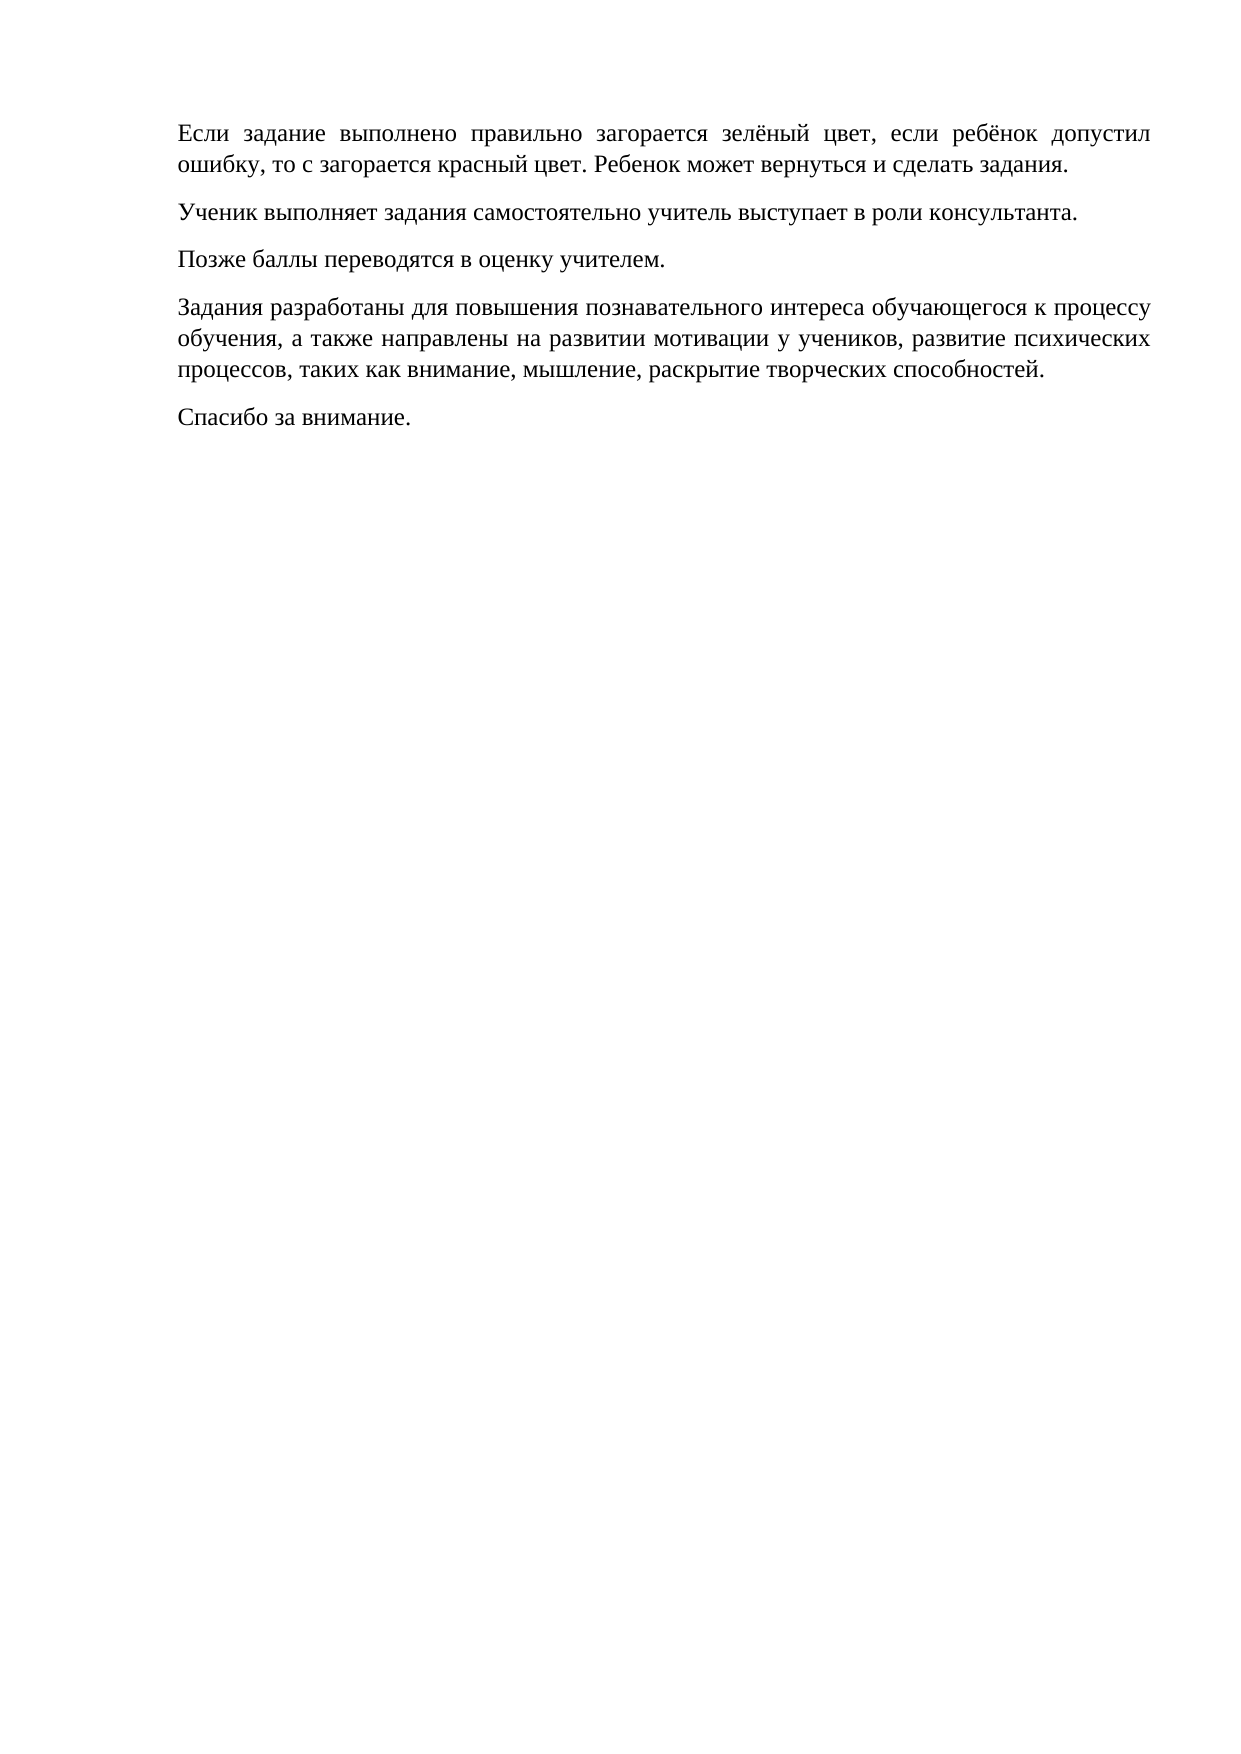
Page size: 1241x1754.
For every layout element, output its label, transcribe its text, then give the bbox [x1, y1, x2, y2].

text Спасибо за внимание. [177, 402, 1152, 431]
text Позже баллы переводятся в оценку учителем. [177, 244, 1152, 273]
text Задания разработаны для повышения познавательного интереса обучающегося к процессу обучения, а также направлены на развитии мотивации у учеников, развитие психических процессов, таких как внимание, мышление, раскрытие творческих способностей. [177, 292, 1152, 383]
text Ученик выполняет задания самостоятельно учитель выступает в роли консультанта. [177, 197, 1152, 226]
